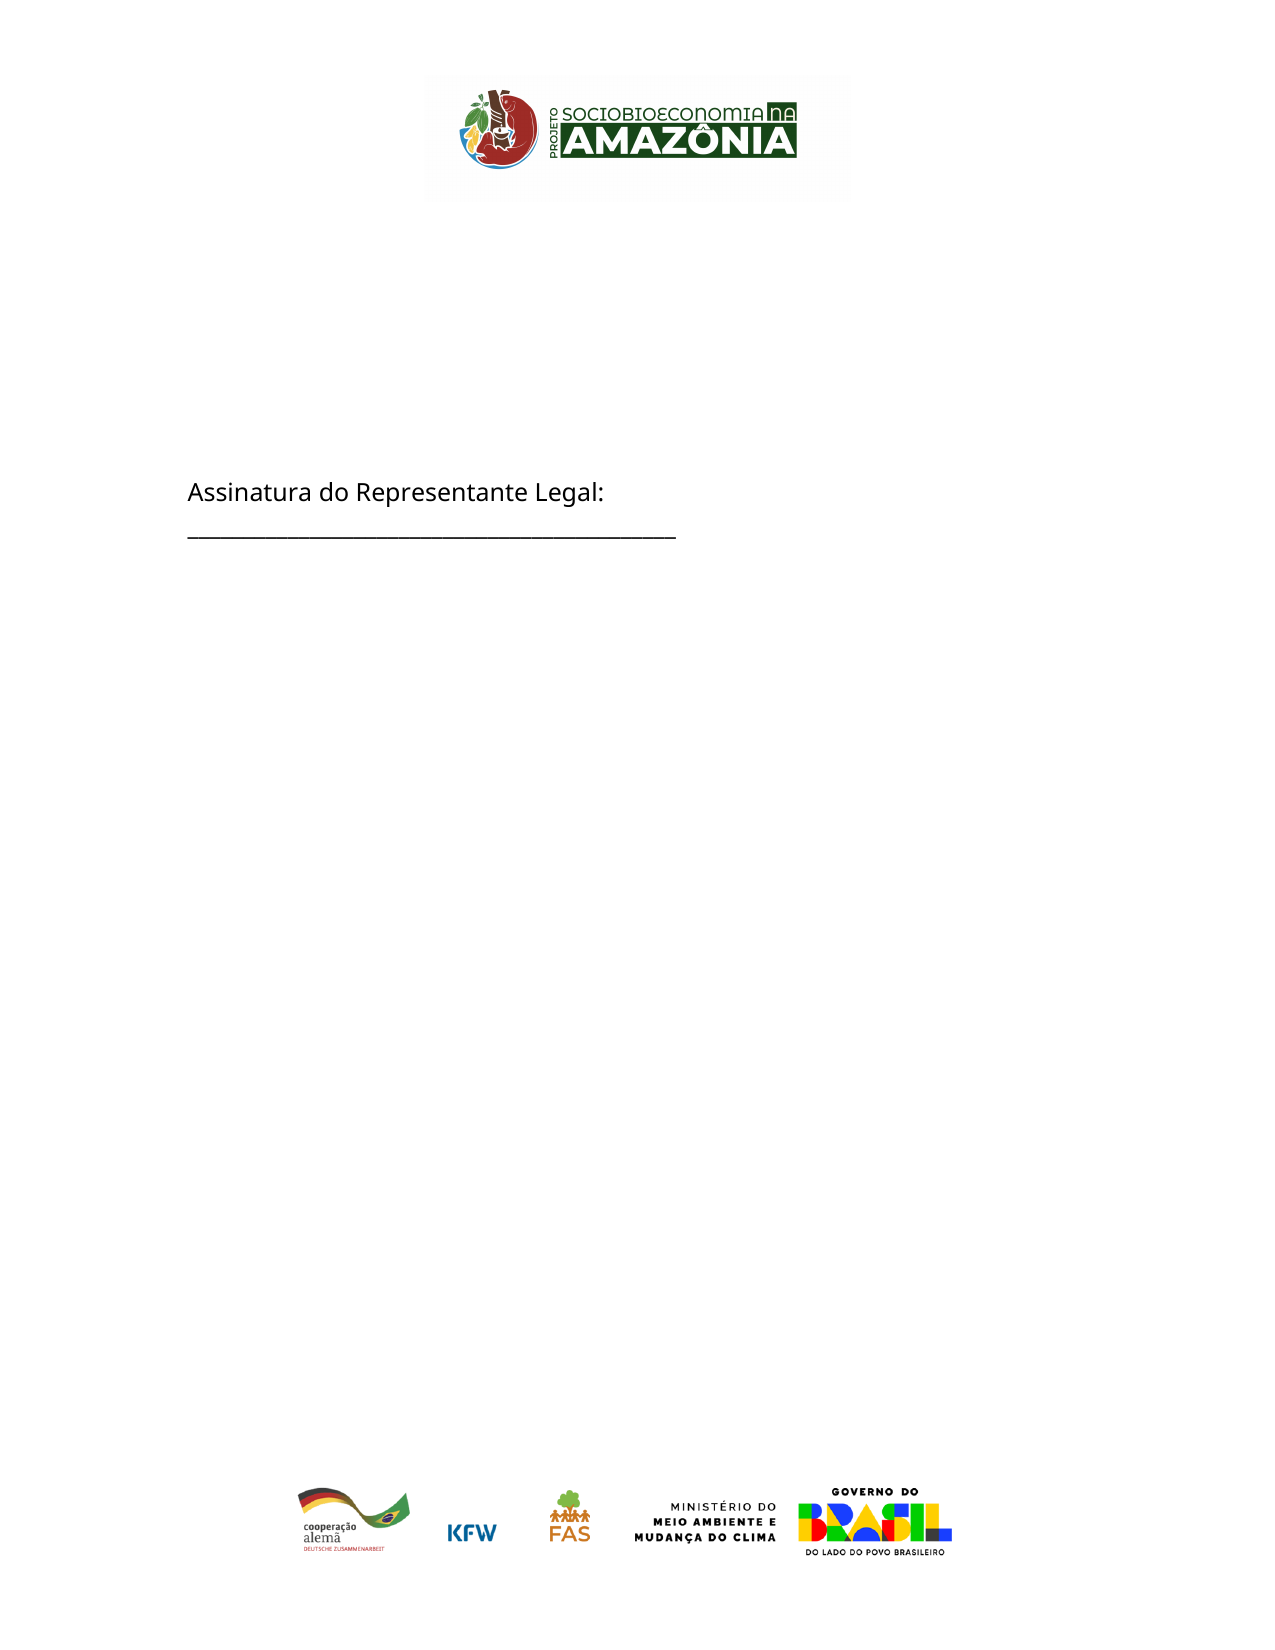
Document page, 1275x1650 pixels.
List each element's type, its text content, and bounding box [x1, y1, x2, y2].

picture [187, 1455, 1088, 1575]
picture [424, 75, 852, 202]
text Assinatura do Representante Legal: ____________________________________________ [187, 474, 1087, 542]
